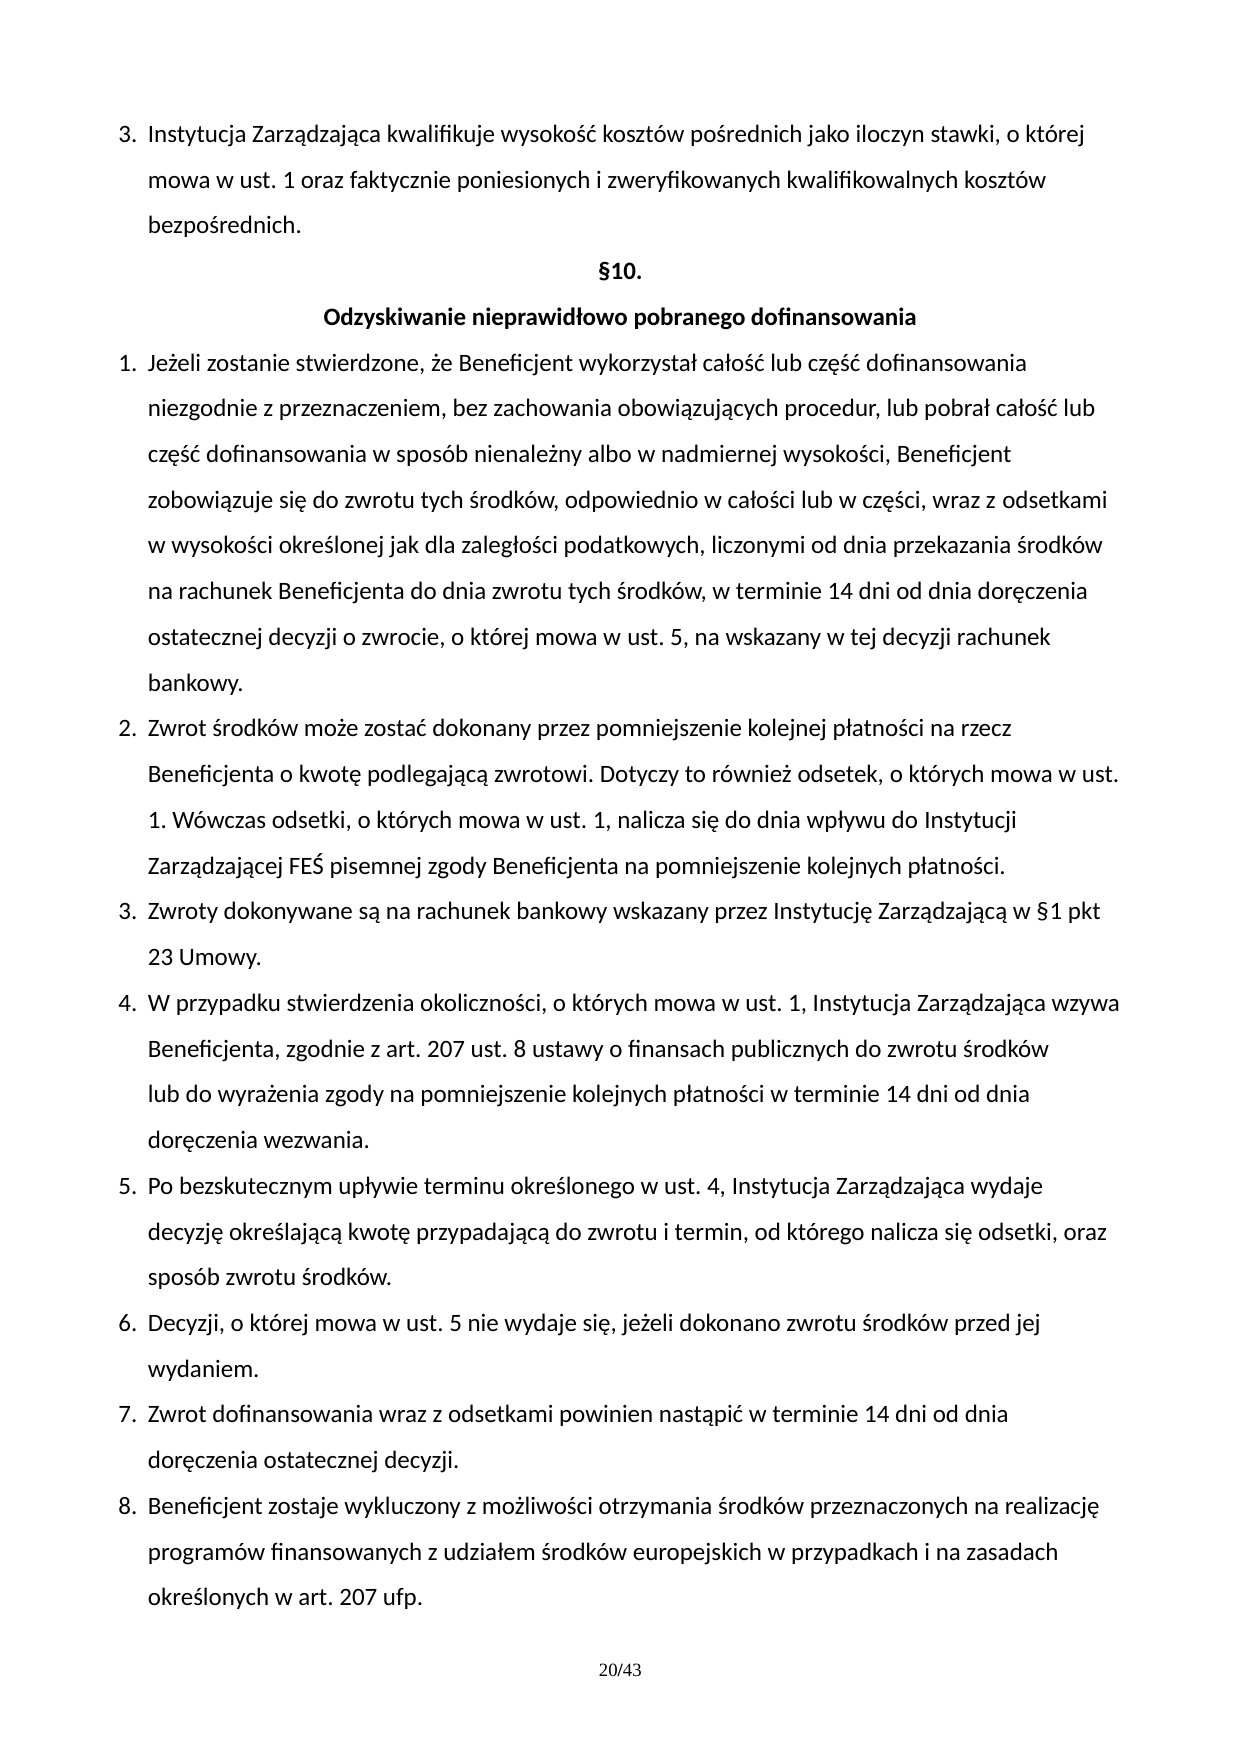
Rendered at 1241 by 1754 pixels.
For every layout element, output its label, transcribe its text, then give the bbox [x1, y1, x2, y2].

list Jeżeli zostanie stwierdzone, że Beneficjent wykorzystał całość lub część dofinansowania niezgodnie z przeznaczeniem, bez zachowania obowiązujących procedur, lub pobrał całość lub część dofinansowania w sposób nienależny albo w nadmiernej wysokości, Beneficjent zobowiązuje się do zwrotu tych środków, odpowiednio w całości lub w części, wraz z odsetkami w wysokości określonej jak dla zaległości podatkowych, liczonymi od dnia przekazania środków na rachunek Beneficjenta do dnia zwrotu tych środków, w terminie 14 dni od dnia doręczenia ostatecznej decyzji o zwrocie, o której mowa w ust. 5, na wskazany w tej decyzji rachunek bankowy. [118, 347, 1122, 697]
text Odzyskiwanie nieprawidłowo pobranego dofinansowania [118, 301, 1122, 332]
list Zwroty dokonywane są na rachunek bankowy wskazany przez Instytucję Zarządzającą w §1 pkt 23 Umowy. [118, 896, 1122, 972]
list Zwrot dofinansowania wraz z odsetkami powinien nastąpić w terminie 14 dni od dnia doręczenia ostatecznej decyzji. [118, 1398, 1122, 1475]
list W przypadku stwierdzenia okoliczności, o których mowa w ust. 1, Instytucja Zarządzająca wzywa Beneficjenta, zgodnie z art. 207 ust. 8 ustawy o finansach publicznych do zwrotu środków lub do wyrażenia zgody na pomniejszenie kolejnych płatności w terminie 14 dni od dnia doręczenia wezwania. [118, 987, 1122, 1155]
list Decyzji, o której mowa w ust. 5 nie wydaje się, jeżeli dokonano zwrotu środków przed jej wydaniem. [118, 1307, 1122, 1383]
text §10. [118, 255, 1122, 286]
list Po bezskutecznym upływie terminu określonego w ust. 4, Instytucja Zarządzająca wydaje decyzję określającą kwotę przypadającą do zwrotu i termin, od którego nalicza się odsetki, oraz sposób zwrotu środków. [118, 1170, 1122, 1292]
list Beneficjent zostaje wykluczony z możliwości otrzymania środków przeznaczonych na realizację programów finansowanych z udziałem środków europejskich w przypadkach i na zasadach określonych w art. 207 ufp. [118, 1490, 1122, 1612]
list Zwrot środków może zostać dokonany przez pomniejszenie kolejnej płatności na rzecz Beneficjenta o kwotę podlegającą zwrotowi. Dotyczy to również odsetek, o których mowa w ust. 1. Wówczas odsetki, o których mowa w ust. 1, nalicza się do dnia wpływu do Instytucji Zarządzającej FEŚ pisemnej zgody Beneficjenta na pomniejszenie kolejnych płatności. [118, 713, 1122, 880]
list Instytucja Zarządzająca kwalifikuje wysokość kosztów pośrednich jako iloczyn stawki, o której mowa w ust. 1 oraz faktycznie poniesionych i zweryfikowanych kwalifikowalnych kosztów bezpośrednich. [118, 118, 1122, 240]
